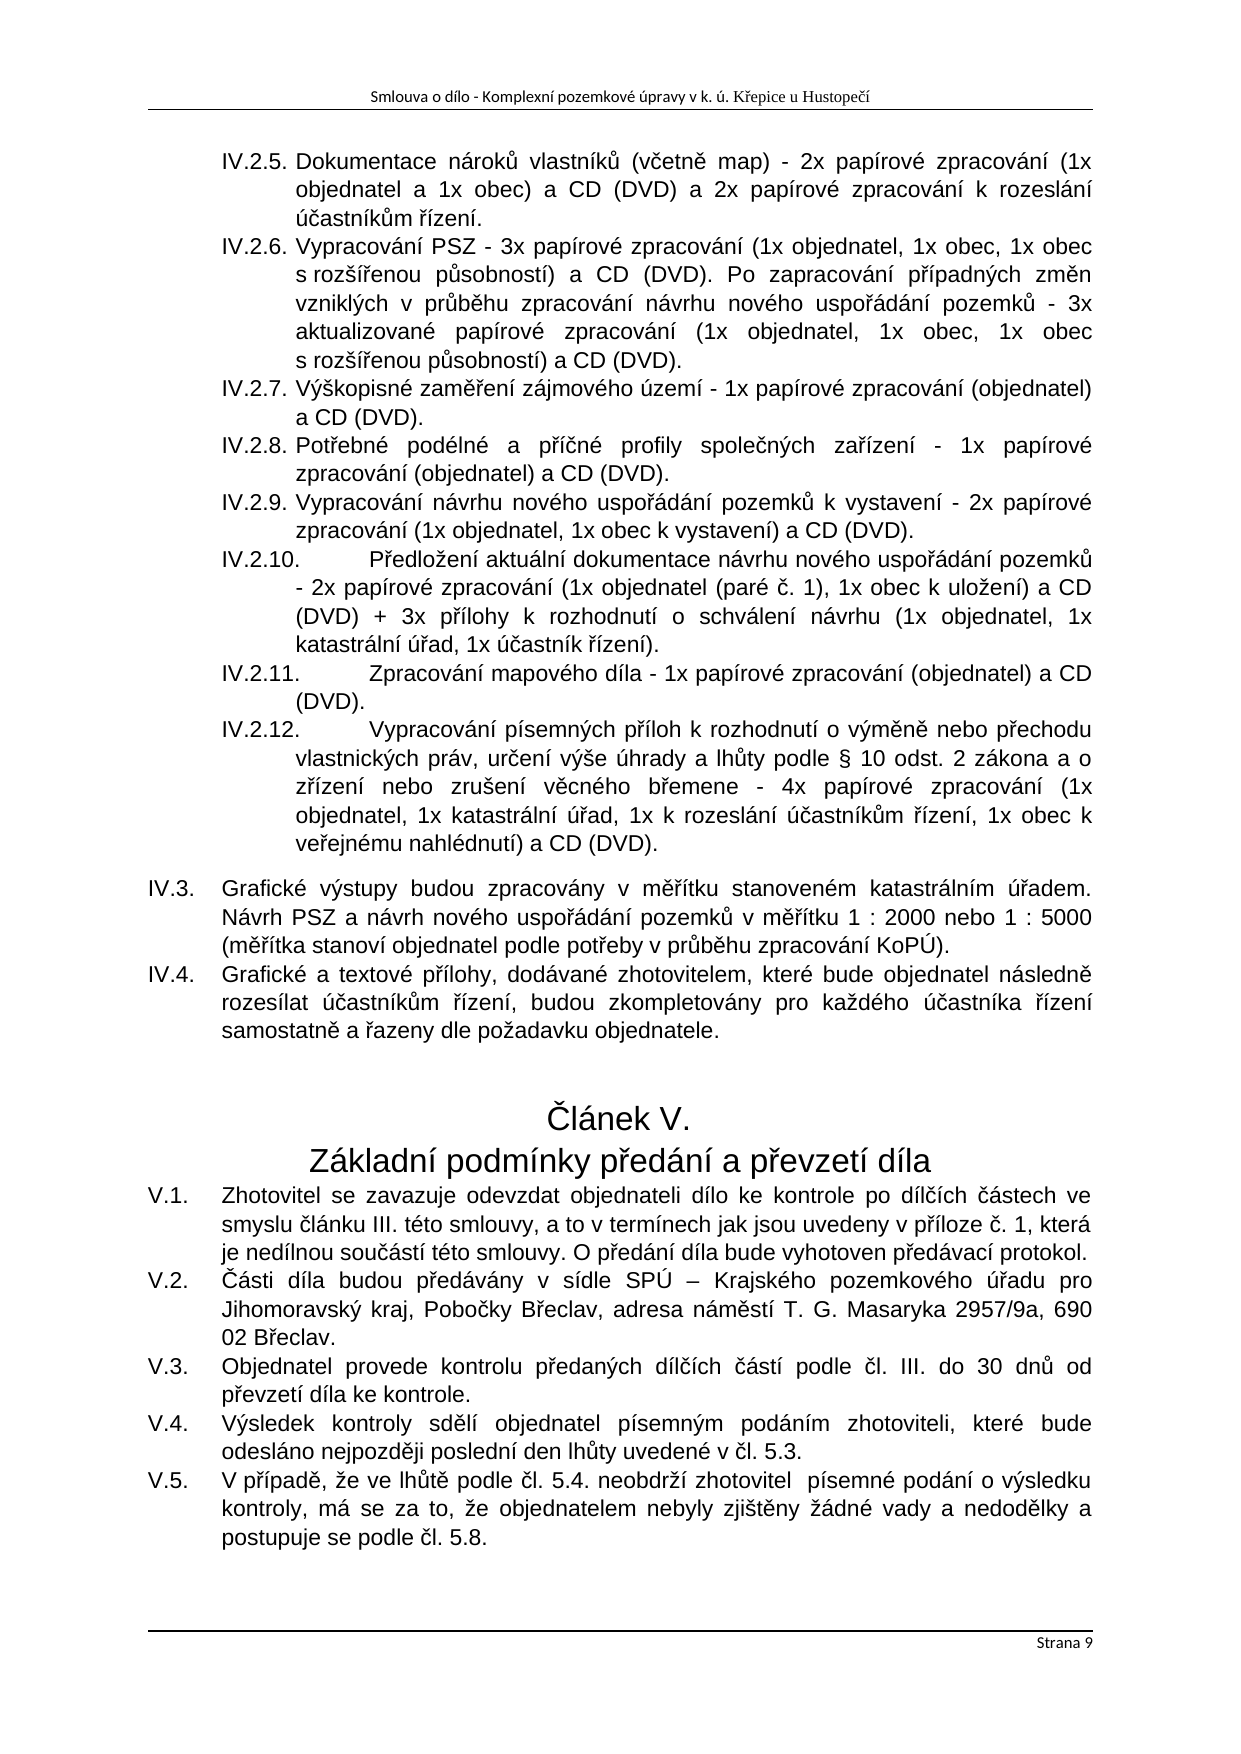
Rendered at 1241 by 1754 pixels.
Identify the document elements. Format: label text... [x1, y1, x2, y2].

list V případě, že ve lhůtě podle čl. 5.4. neobdrží zhotovitel písemné podání o výsledku kontroly, má se za to, že objednatelem nebyly zjištěny žádné vady a nedodělky a postupuje se podle čl. 5.8. [148, 1467, 1093, 1550]
text Výškopisné zaměření zájmového území - 1x papírové zpracování (objednatel) a CD (DVD). [221, 375, 1093, 430]
text Vypracování návrhu nového uspořádání pozemků k vystavení - 2x papírové zpracování (1x objednatel, 1x obec k vystavení) a CD (DVD). [221, 489, 1093, 544]
list Grafické a textové přílohy, dodávané zhotovitelem, které bude objednatel následně rozesílat účastníkům řízení, budou zkompletovány pro každého účastníka řízení samostatně a řazeny dle požadavku objednatele. [148, 961, 1093, 1044]
list Grafické výstupy budou zpracovány v měřítku stanoveném katastrálním úřadem. Návrh PSZ a návrh nového uspořádání pozemků v měřítku 1 : 2000 nebo 1 : 5000 (měřítka stanoví objednatel podle potřeby v průběhu zpracování KoPÚ). [148, 875, 1093, 958]
subtitle Základní podmínky předání a převzetí díla [148, 1099, 1093, 1179]
list Výsledek kontroly sdělí objednatel písemným podáním zhotoviteli, které bude odesláno nejpozději poslední den lhůty uvedené v čl. 5.3. [148, 1410, 1093, 1464]
text Dokumentace nároků vlastníků (včetně map) - 2x papírové zpracování (1x objednatel a 1x obec) a CD (DVD) a 2x papírové zpracování k rozeslání účastníkům řízení. [221, 148, 1093, 231]
list Zhotovitel se zavazuje odevzdat objednateli dílo ke kontrole po dílčích částech ve smyslu článku III. této smlouvy, a to v termínech jak jsou uvedeny v příloze č. 1, která je nedílnou součástí této smlouvy. O předání díla bude vyhotoven předávací protokol. [148, 1182, 1093, 1265]
text Předložení aktuální dokumentace návrhu nového uspořádání pozemků - 2x papírové zpracování (1x objednatel (paré č. 1), 1x obec k uložení) a CD (DVD) + 3x přílohy k rozhodnutí o schválení návrhu (1x objednatel, 1x katastrální úřad, 1x účastník řízení). [221, 546, 1093, 657]
list Objednatel provede kontrolu předaných dílčích částí podle čl. III. do 30 dnů od převzetí díla ke kontrole. [148, 1353, 1093, 1408]
text Zpracování mapového díla - 1x papírové zpracování (objednatel) a CD (DVD). [221, 659, 1093, 714]
text Potřebné podélné a příčné profily společných zařízení - 1x papírové zpracování (objednatel) a CD (DVD). [221, 432, 1093, 487]
list Části díla budou předávány v sídle SPÚ – Krajského pozemkového úřadu pro Jihomoravský kraj, Pobočky Břeclav, adresa náměstí T. G. Masaryka 2957/9a, 690 02 Břeclav. [148, 1267, 1093, 1351]
text Vypracování písemných příloh k rozhodnutí o výměně nebo přechodu vlastnických práv, určení výše úhrady a lhůty podle § 10 odst. 2 zákona a o zřízení nebo zrušení věcného břemene - 4x papírové zpracování (1x objednatel, 1x katastrální úřad, 1x k rozeslání účastníkům řízení, 1x obec k veřejnému nahlédnutí) a CD (DVD). [221, 716, 1093, 856]
text Vypracování PSZ - 3x papírové zpracování (1x objednatel, 1x obec, 1x obec s rozšířenou působností) a CD (DVD). Po zapracování případných změn vzniklých v průběhu zpracování návrhu nového uspořádání pozemků - 3x aktualizované papírové zpracování (1x objednatel, 1x obec, 1x obec s rozšířenou působností) a CD (DVD). [221, 233, 1093, 373]
